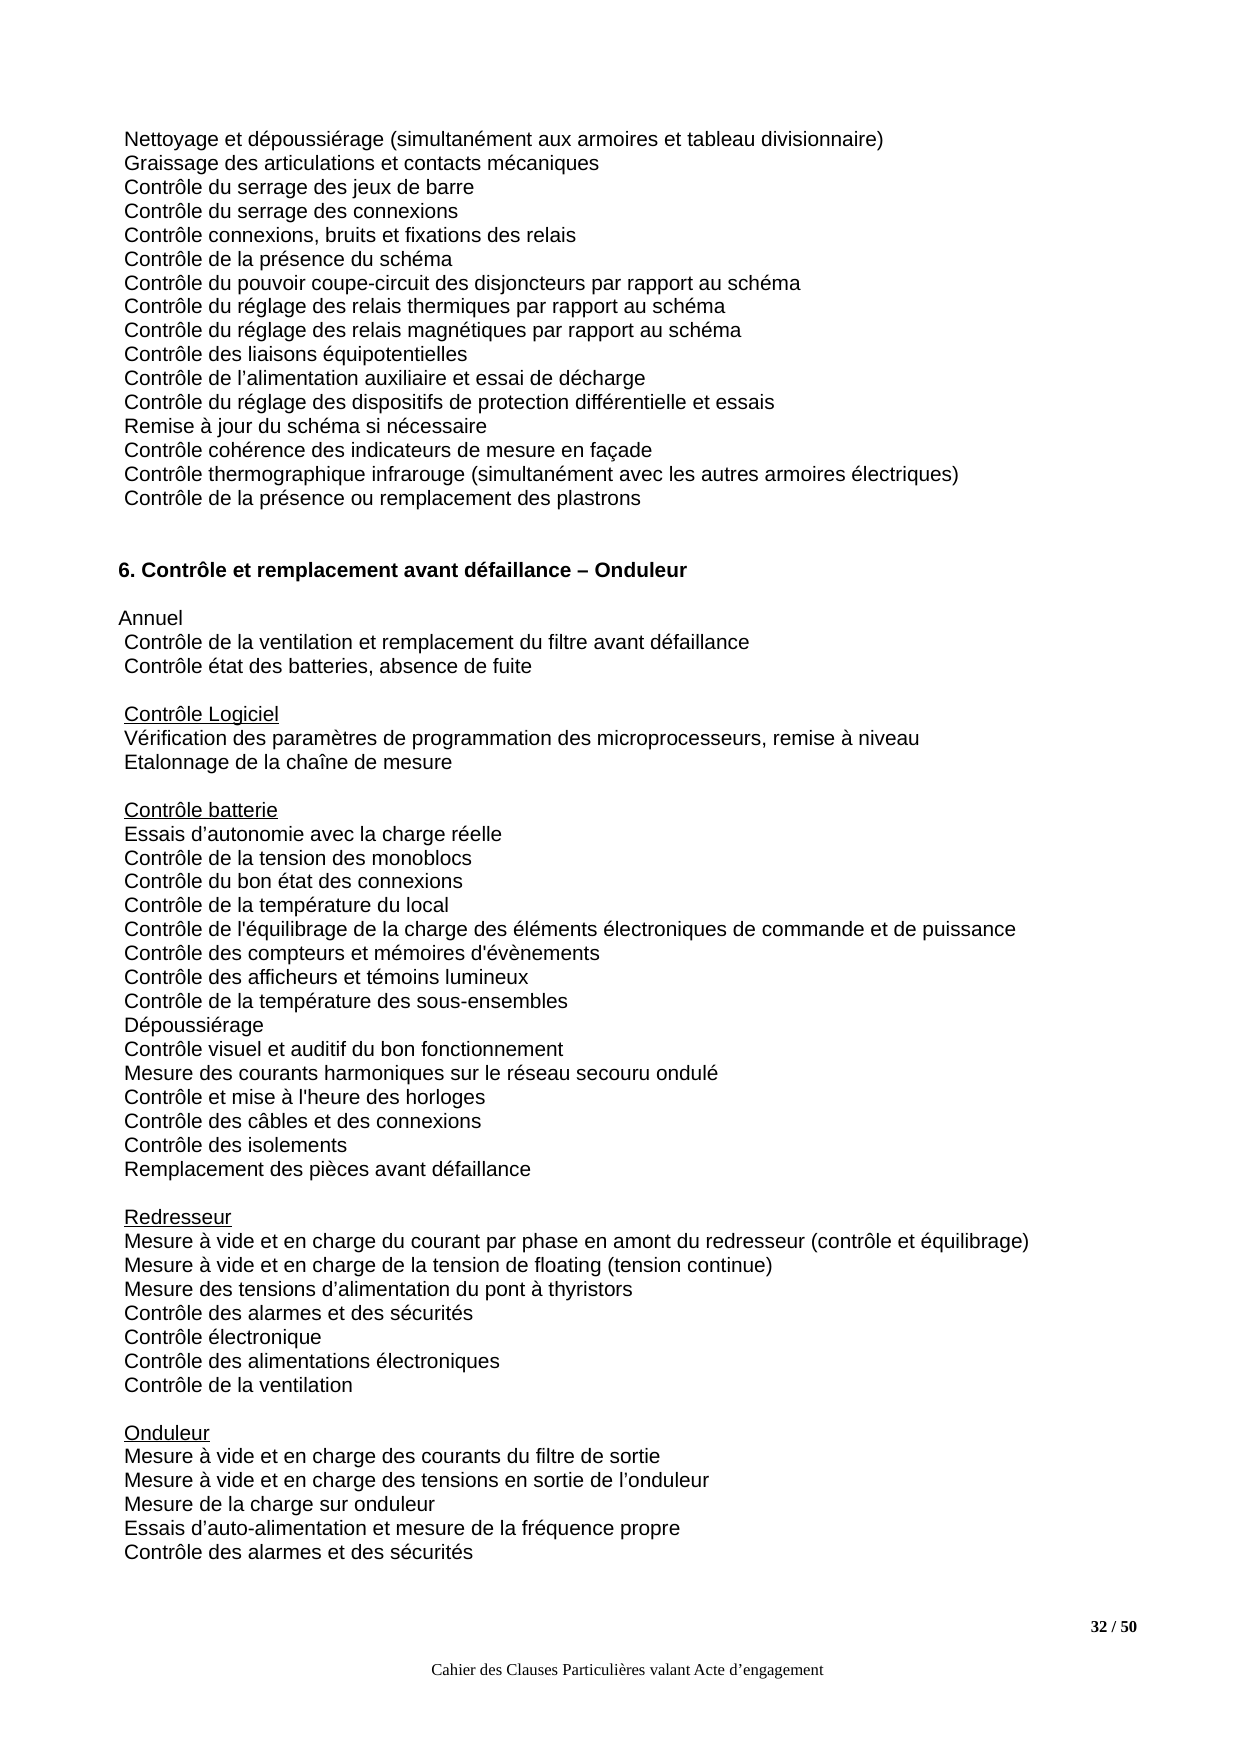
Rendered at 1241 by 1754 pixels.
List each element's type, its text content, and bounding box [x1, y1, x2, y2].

text Mesure à vide et en charge de la tension de floating (tension continue) [118, 1253, 1196, 1277]
text Mesure à vide et en charge du courant par phase en amont du redresseur (contrôle et équilibrage) [118, 1229, 1196, 1253]
text Vérification des paramètres de programmation des microprocesseurs, remise à niveau [118, 726, 1196, 749]
text Contrôle Logiciel [118, 702, 1196, 726]
text Dépoussiérage [118, 1013, 1196, 1037]
text Contrôle de la ventilation et remplacement du filtre avant défaillance [118, 630, 1196, 654]
text Contrôle batterie [118, 797, 1196, 821]
text Contrôle des alimentations électroniques [118, 1348, 1196, 1372]
text Contrôle de la présence du schéma [118, 246, 1196, 270]
text Contrôle du réglage des relais thermiques par rapport au schéma [118, 294, 1196, 318]
text Etalonnage de la chaîne de mesure [118, 749, 1196, 773]
text Essais d’autonomie avec la charge réelle [118, 821, 1196, 845]
text Contrôle visuel et auditif du bon fonctionnement [118, 1037, 1196, 1061]
text Contrôle du serrage des jeux de barre [118, 174, 1196, 198]
text Graissage des articulations et contacts mécaniques [118, 151, 1196, 174]
text Contrôle du bon état des connexions [118, 869, 1196, 893]
text Mesure à vide et en charge des courants du filtre de sortie [118, 1444, 1196, 1468]
text Contrôle de la présence ou remplacement des plastrons [118, 486, 1196, 510]
text Contrôle de la température des sous-ensembles [118, 989, 1196, 1013]
text Contrôle de la tension des monoblocs [118, 845, 1196, 869]
text Nettoyage et dépoussiérage (simultanément aux armoires et tableau divisionnaire) [118, 127, 1196, 151]
text Contrôle du serrage des connexions [118, 198, 1196, 222]
text Annuel [118, 606, 1196, 630]
text Mesure à vide et en charge des tensions en sortie de l’onduleur [118, 1468, 1196, 1492]
text Contrôle des alarmes et des sécurités [118, 1540, 1196, 1564]
text Mesure de la charge sur onduleur [118, 1492, 1196, 1516]
text Contrôle des afficheurs et témoins lumineux [118, 965, 1196, 989]
text Essais d’auto-alimentation et mesure de la fréquence propre [118, 1516, 1196, 1540]
text Contrôle des compteurs et mémoires d'évènements [118, 941, 1196, 965]
text Contrôle électronique [118, 1324, 1196, 1348]
text Contrôle des alarmes et des sécurités [118, 1301, 1196, 1324]
text Contrôle des liaisons équipotentielles [118, 342, 1196, 366]
text Contrôle de l’alimentation auxiliaire et essai de décharge [118, 366, 1196, 390]
text Onduleur [118, 1420, 1196, 1444]
text Contrôle du pouvoir coupe-circuit des disjoncteurs par rapport au schéma [118, 270, 1196, 294]
text Contrôle et mise à l'heure des horloges [118, 1085, 1196, 1109]
text Redresseur [118, 1205, 1196, 1229]
text Contrôle du réglage des dispositifs de protection différentielle et essais [118, 390, 1196, 414]
text Contrôle du réglage des relais magnétiques par rapport au schéma [118, 318, 1196, 342]
text Remplacement des pièces avant défaillance [118, 1157, 1196, 1181]
text Mesure des courants harmoniques sur le réseau secouru ondulé [118, 1061, 1196, 1085]
text Contrôle de l'équilibrage de la charge des éléments électroniques de commande et de puissance [118, 917, 1196, 941]
text Contrôle de la ventilation [118, 1372, 1196, 1396]
text 6. Contrôle et remplacement avant défaillance – Onduleur [118, 558, 1196, 582]
text Contrôle de la température du local [118, 893, 1196, 917]
text Contrôle connexions, bruits et fixations des relais [118, 222, 1196, 246]
text Contrôle cohérence des indicateurs de mesure en façade [118, 438, 1196, 462]
text Remise à jour du schéma si nécessaire [118, 414, 1196, 438]
text Contrôle des isolements [118, 1133, 1196, 1157]
text Mesure des tensions d’alimentation du pont à thyristors [118, 1277, 1196, 1301]
text Contrôle des câbles et des connexions [118, 1109, 1196, 1133]
text Contrôle thermographique infrarouge (simultanément avec les autres armoires électriques) [118, 462, 1196, 486]
text Contrôle état des batteries, absence de fuite [118, 654, 1196, 678]
